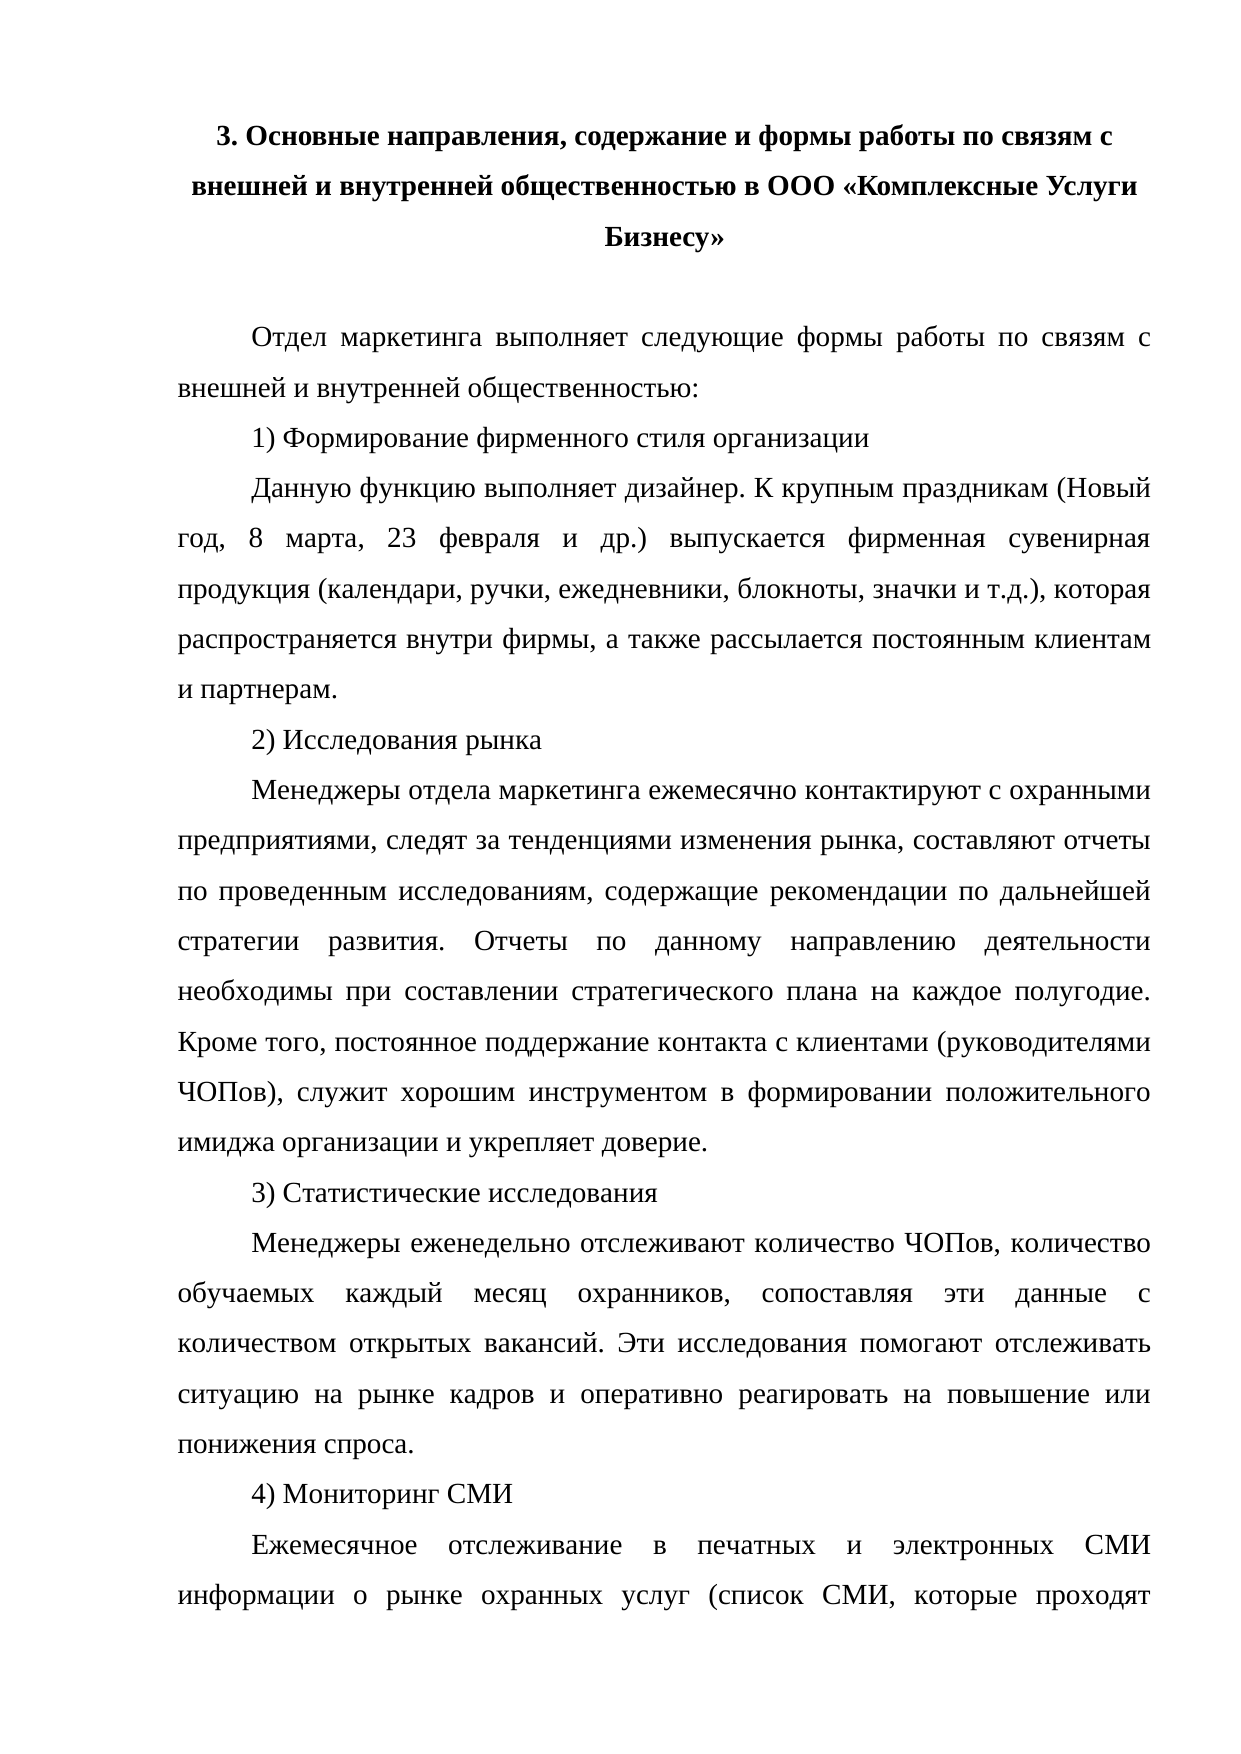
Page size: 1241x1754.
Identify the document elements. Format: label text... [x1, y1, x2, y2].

text Данную функцию выполняет дизайнер. К крупным праздникам (Новый год, 8 марта, 23 февраля и др.) выпускается фирменная сувенирная продукция (календари, ручки, ежедневники, блокноты, значки и т.д.), которая распространяется внутри фирмы, а также рассылается постоянным клиентам и партнерам. [177, 470, 1152, 705]
subtitle 3. Основные направления, содержание и формы работы по связям с внешней и внутренней общественностью в ООО «Комплексные Услуги Бизнесу» [177, 118, 1152, 252]
text 2) Исследования рынка [177, 722, 1152, 755]
text Менеджеры отдела маркетинга ежемесячно контактируют с охранными предприятиями, следят за тенденциями изменения рынка, составляют отчеты по проведенным исследованиям, содержащие рекомендации по дальнейшей стратегии развития. Отчеты по данному направлению деятельности необходимы при составлении стратегического плана на каждое полугодие. Кроме того, постоянное поддержание контакта с клиентами (руководителями ЧОПов), служит хорошим инструментом в формировании положительного имиджа организации и укрепляет доверие. [177, 772, 1152, 1158]
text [177, 1527, 1152, 1611]
text 1) Формирование фирменного стиля организации [177, 420, 1152, 453]
text Отдел маркетинга выполняет следующие формы работы по связям с внешней и внутренней общественностью: [177, 319, 1152, 403]
text Менеджеры еженедельно отслеживают количество ЧОПов, количество обучаемых каждый месяц охранников, сопоставляя эти данные с количеством открытых вакансий. Эти исследования помогают отслеживать ситуацию на рынке кадров и оперативно реагировать на повышение или понижения спроса. [177, 1225, 1152, 1460]
text 3) Статистические исследования [177, 1175, 1152, 1208]
text 4) Мониторинг СМИ [177, 1477, 1152, 1510]
